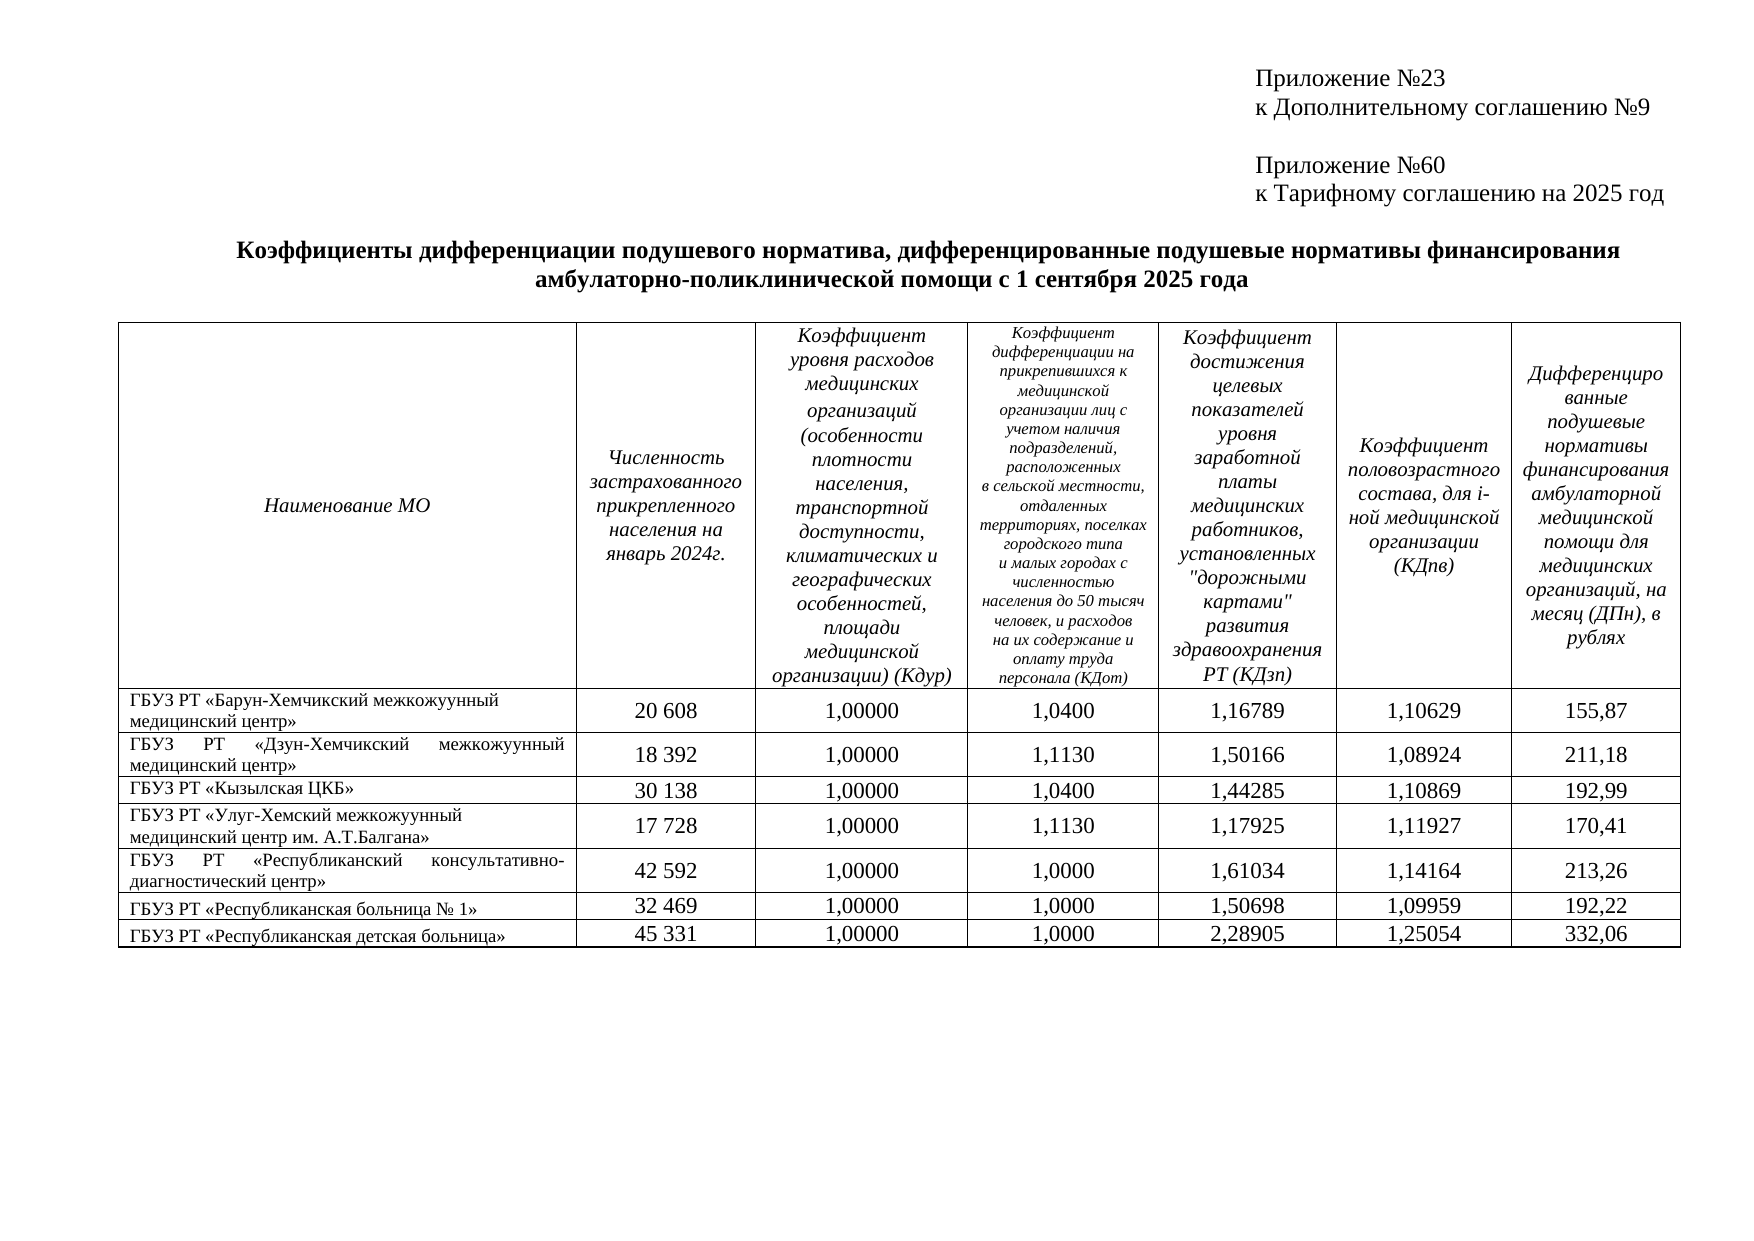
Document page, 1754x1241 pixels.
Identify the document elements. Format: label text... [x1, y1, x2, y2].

table_cell 1,1130 [968, 733, 1158, 776]
table_header Наименование МО [119, 323, 576, 687]
table_cell 1,0000 [968, 893, 1158, 919]
table_cell ГБУЗ РТ «Республиканская больница № 1» [119, 893, 576, 919]
text Коэффициенты дифференциации подушевого норматива, дифференцированные подушевые нормативы финансирования амбулаторно-поликлинической помощи с 1 сентября 2025 года [118, 235, 1665, 293]
table_cell ГБУЗ РТ «Улуг-Хемский межкожуунный медицинский центр им. А.Т.Балгана» [119, 804, 576, 847]
table_cell 211,18 [1512, 733, 1680, 776]
table_cell 1,0400 [968, 689, 1158, 732]
table_header Дифференциро ванные подушевые нормативы финансирования амбулаторной медицинской помощи для медицинских организаций, на месяц (ДПн), в рублях [1512, 323, 1680, 687]
table_cell 192,99 [1512, 777, 1680, 803]
table_cell 155,87 [1512, 689, 1680, 732]
table_cell 32 469 [577, 893, 755, 919]
table_cell 1,44285 [1159, 777, 1336, 803]
table_cell ГБУЗ РТ «Барун-Хемчикский межкожуунный медицинский центр» [119, 689, 576, 732]
table_cell 45 331 [577, 920, 755, 946]
text к Тарифному соглашению на 2025 год [1255, 178, 1665, 207]
text Приложение №60 [1255, 150, 1665, 178]
table_cell 1,00000 [756, 849, 967, 892]
table_header Коэффициент уровня расходов медицинских организаций (особенности плотности населения, транспортной доступности, климатических и географических особенностей, площади медицинской организации) (Кдур) [756, 323, 967, 687]
table_cell 18 392 [577, 733, 755, 776]
table_cell 42 592 [577, 849, 755, 892]
table_cell ГБУЗ РТ «Республиканский консультативно-диагностический центр» [119, 849, 576, 892]
table_cell 192,22 [1512, 893, 1680, 919]
text Приложение №23 [1255, 63, 1665, 92]
table_cell 1,08924 [1337, 733, 1511, 776]
table_cell 1,00000 [756, 689, 967, 732]
table_cell 1,0000 [968, 849, 1158, 892]
table_cell 1,00000 [756, 777, 967, 803]
table_header Численность застрахованного прикрепленного населения на январь 2024г. [577, 323, 755, 687]
table_cell 1,00000 [756, 893, 967, 919]
table_cell 1,10869 [1337, 777, 1511, 803]
table_cell 1,09959 [1337, 893, 1511, 919]
table_cell ГБУЗ РТ «Дзун-Хемчикский межкожуунный медицинский центр» [119, 733, 576, 776]
table_cell 17 728 [577, 804, 755, 847]
table_cell 2,28905 [1159, 920, 1336, 946]
table_cell 1,16789 [1159, 689, 1336, 732]
table_header Коэффициент дифференциации на прикрепившихся к медицинской организации лиц с учетом наличия подразделений, расположенных в сельской местности, отдаленных территориях, поселках городского типа и малых городах с численностью населения до 50 тысяч человек, и расходов на их содержание и оплату труда персонала (КДот) [968, 323, 1158, 687]
table_cell 1,17925 [1159, 804, 1336, 847]
table_cell 213,26 [1512, 849, 1680, 892]
table_cell 1,14164 [1337, 849, 1511, 892]
table_header Коэффициент половозрастного состава, для i-ной медицинской организации (КДпв) [1337, 323, 1511, 687]
text к Дополнительному соглашению №9 [1255, 92, 1665, 121]
table_cell 1,0000 [968, 920, 1158, 946]
table_cell 332,06 [1512, 920, 1680, 946]
table_cell 20 608 [577, 689, 755, 732]
table_cell 1,00000 [756, 804, 967, 847]
table_cell 30 138 [577, 777, 755, 803]
table_cell 170,41 [1512, 804, 1680, 847]
table_cell ГБУЗ РТ «Кызылская ЦКБ» [119, 777, 576, 803]
table_header Коэффициент достижения целевых показателей уровня заработной платы медицинских работников, установленных "дорожными картами" развития здравоохранения РТ (КДзп) [1159, 323, 1336, 687]
table_cell 1,11927 [1337, 804, 1511, 847]
table_cell 1,00000 [756, 920, 967, 946]
table_cell 1,1130 [968, 804, 1158, 847]
table_cell 1,50166 [1159, 733, 1336, 776]
table_cell 1,00000 [756, 733, 967, 776]
table_cell 1,0400 [968, 777, 1158, 803]
table_cell 1,61034 [1159, 849, 1336, 892]
table_cell 1,50698 [1159, 893, 1336, 919]
table_cell ГБУЗ РТ «Республиканская детская больница» [119, 920, 576, 946]
table_cell 1,10629 [1337, 689, 1511, 732]
table_cell 1,25054 [1337, 920, 1511, 946]
